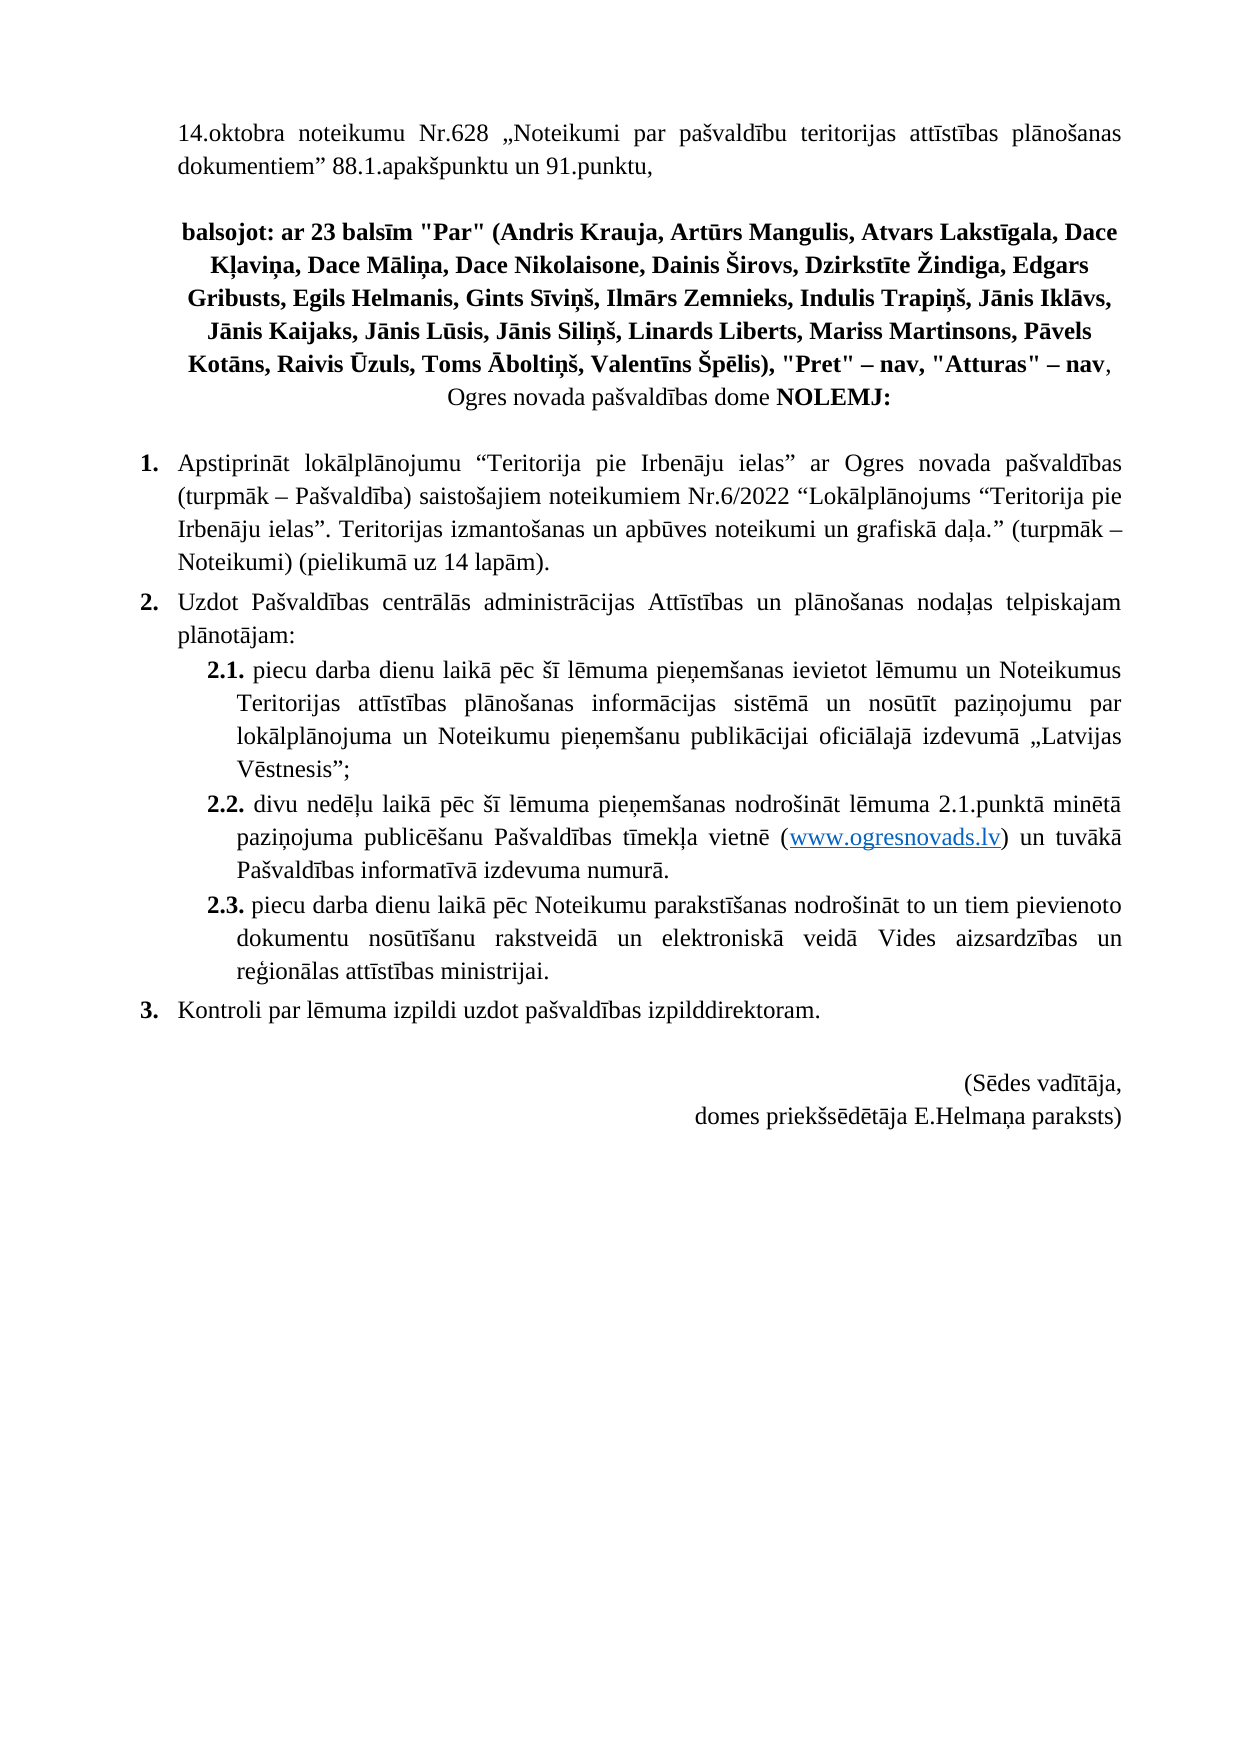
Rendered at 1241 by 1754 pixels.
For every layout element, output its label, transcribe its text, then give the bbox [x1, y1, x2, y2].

text 2.1. piecu darba dienu laikā pēc šī lēmuma pieņemšanas ievietot lēmumu un Noteikumus Teritorijas attīstības plānošanas informācijas sistēmā un nosūtīt paziņojumu par lokālplānojuma un Noteikumu pieņemšanu publikācijai oficiālajā izdevumā „Latvijas Vēstnesis”; [207, 655, 1122, 783]
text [177, 118, 1122, 180]
list Apstiprināt lokālplānojumu “Teritorija pie Irbenāju ielas” ar Ogres novada pašvaldības (turpmāk – Pašvaldība) saistošajiem noteikumiem Nr.6/2022 “Lokālplānojums “Teritorija pie Irbenāju ielas”. Teritorijas izmantošanas un apbūves noteikumi un grafiskā daļa.” (turpmāk – Noteikumi) (pielikumā uz 14 lapām). [140, 448, 1122, 576]
list Kontroli par lēmuma izpildi uzdot pašvaldības izpilddirektoram. [140, 995, 1122, 1024]
text domes priekšsēdētāja E.Helmaņa paraksts) [177, 1101, 1122, 1129]
text Ogres novada pašvaldības dome NOLEMJ: [177, 382, 1122, 411]
text (Sēdes vadītāja, [177, 1068, 1122, 1096]
text 2.3. piecu darba dienu laikā pēc Noteikumu parakstīšanas nodrošināt to un tiem pievienoto dokumentu nosūtīšanu rakstveidā un elektroniskā veidā Vides aizsardzības un reģionālas attīstības ministrijai. [207, 890, 1122, 985]
text 2.2. divu nedēļu laikā pēc šī lēmuma pieņemšanas nodrošināt lēmuma 2.1.punktā minētā paziņojuma publicēšanu Pašvaldības tīmekļa vietnē (www.ogresnovads.lv) un tuvākā Pašvaldības informatīvā izdevuma numurā. [207, 789, 1122, 884]
text balsojot: ar 23 balsīm "Par" (Andris Krauja, Artūrs Mangulis, Atvars Lakstīgala, Dace Kļaviņa, Dace Māliņa, Dace Nikolaisone, Dainis Širovs, Dzirkstīte Žindiga, Edgars Gribusts, Egils Helmanis, Gints Sīviņš, Ilmārs Zemnieks, Indulis Trapiņš, Jānis Iklāvs, Jānis Kaijaks, Jānis Lūsis, Jānis Siliņš, Linards Liberts, Mariss Martinsons, Pāvels Kotāns, Raivis Ūzuls, Toms Āboltiņš, Valentīns Špēlis), "Pret" – nav, "Atturas" – nav, [177, 217, 1122, 378]
list Uzdot Pašvaldības centrālās administrācijas Attīstības un plānošanas nodaļas telpiskajam plānotājam: [140, 587, 1122, 648]
